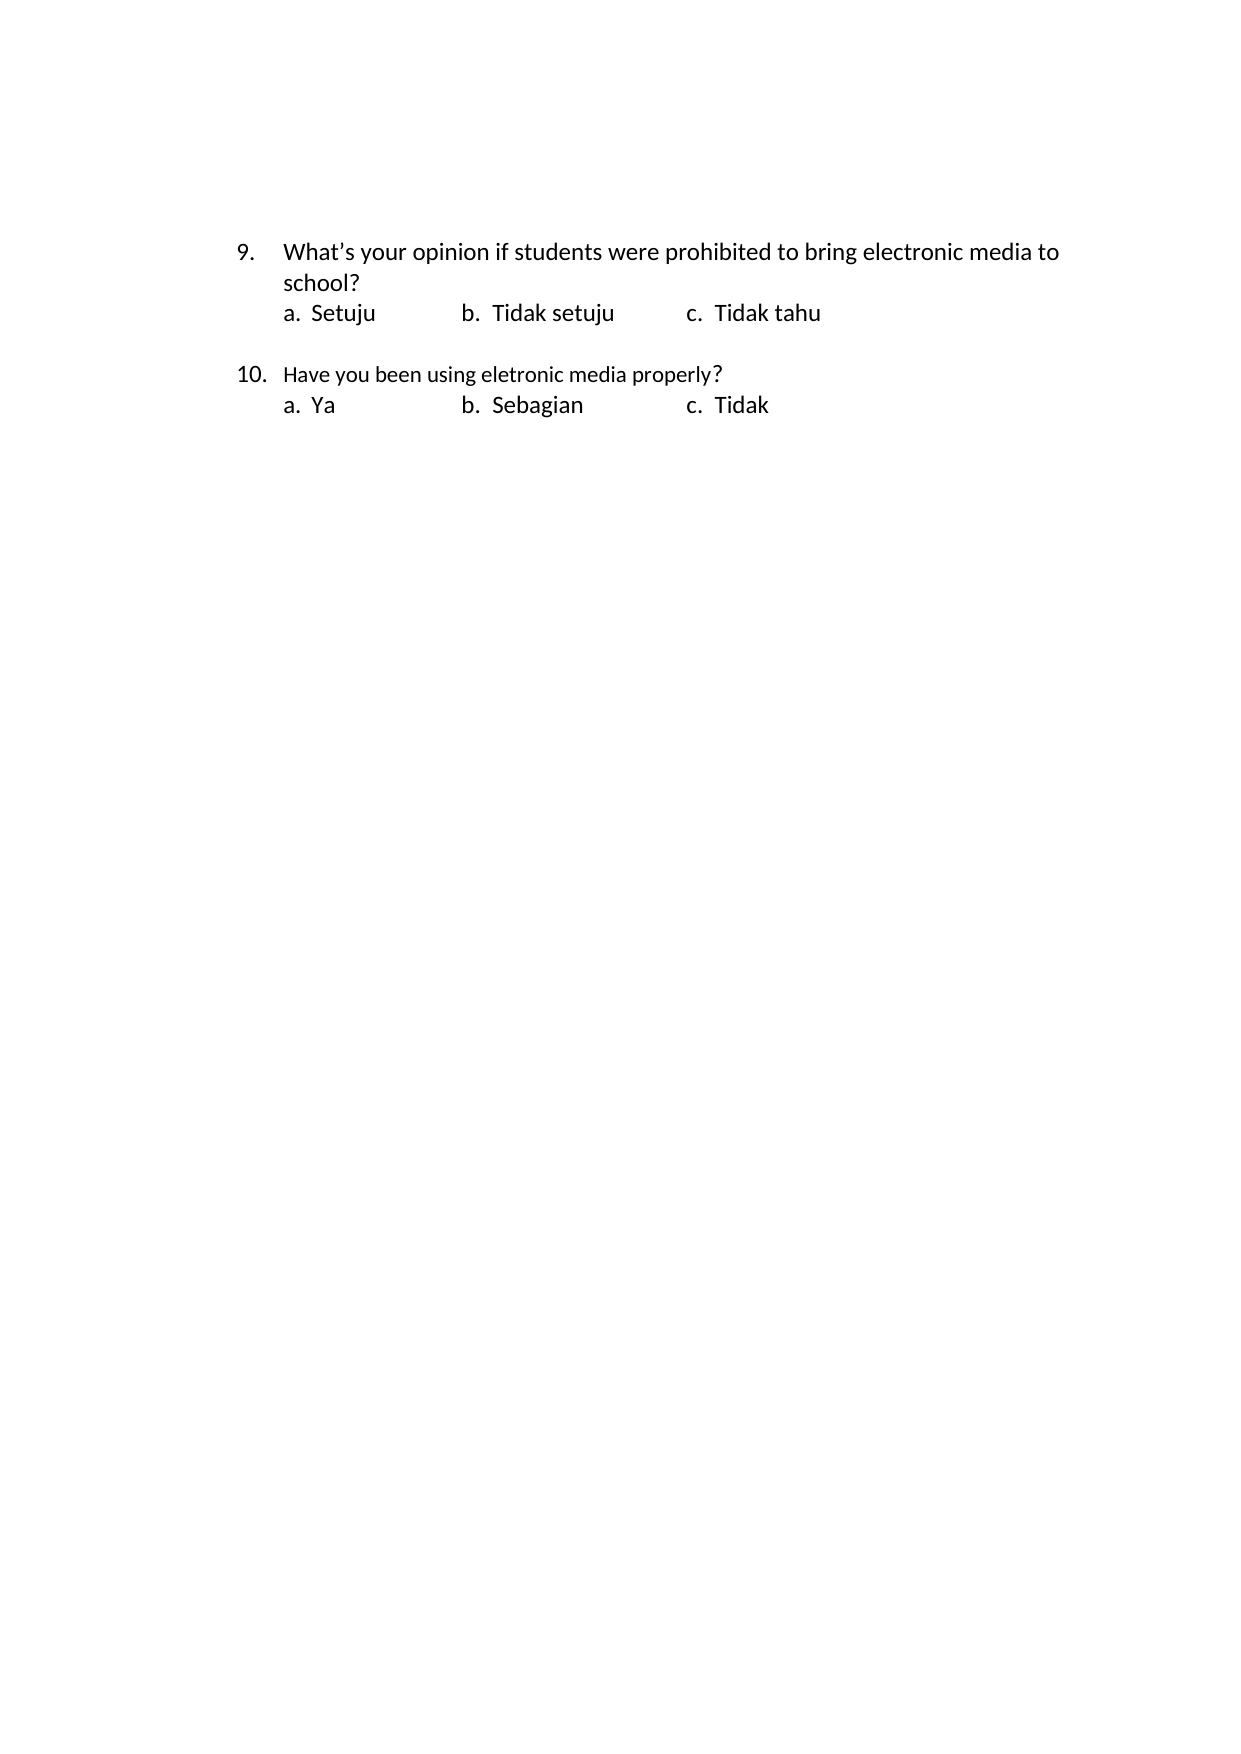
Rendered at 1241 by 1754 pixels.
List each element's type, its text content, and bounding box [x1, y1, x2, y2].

list Ya b. Sebagian c. Tidak [283, 389, 1122, 419]
list Setuju b. Tidak setuju c. Tidak tahu [283, 297, 1122, 328]
list What’s your opinion if students were prohibited to bring electronic media to school? [236, 236, 1122, 297]
list Have you been using eletronic media properly? [236, 358, 1122, 389]
